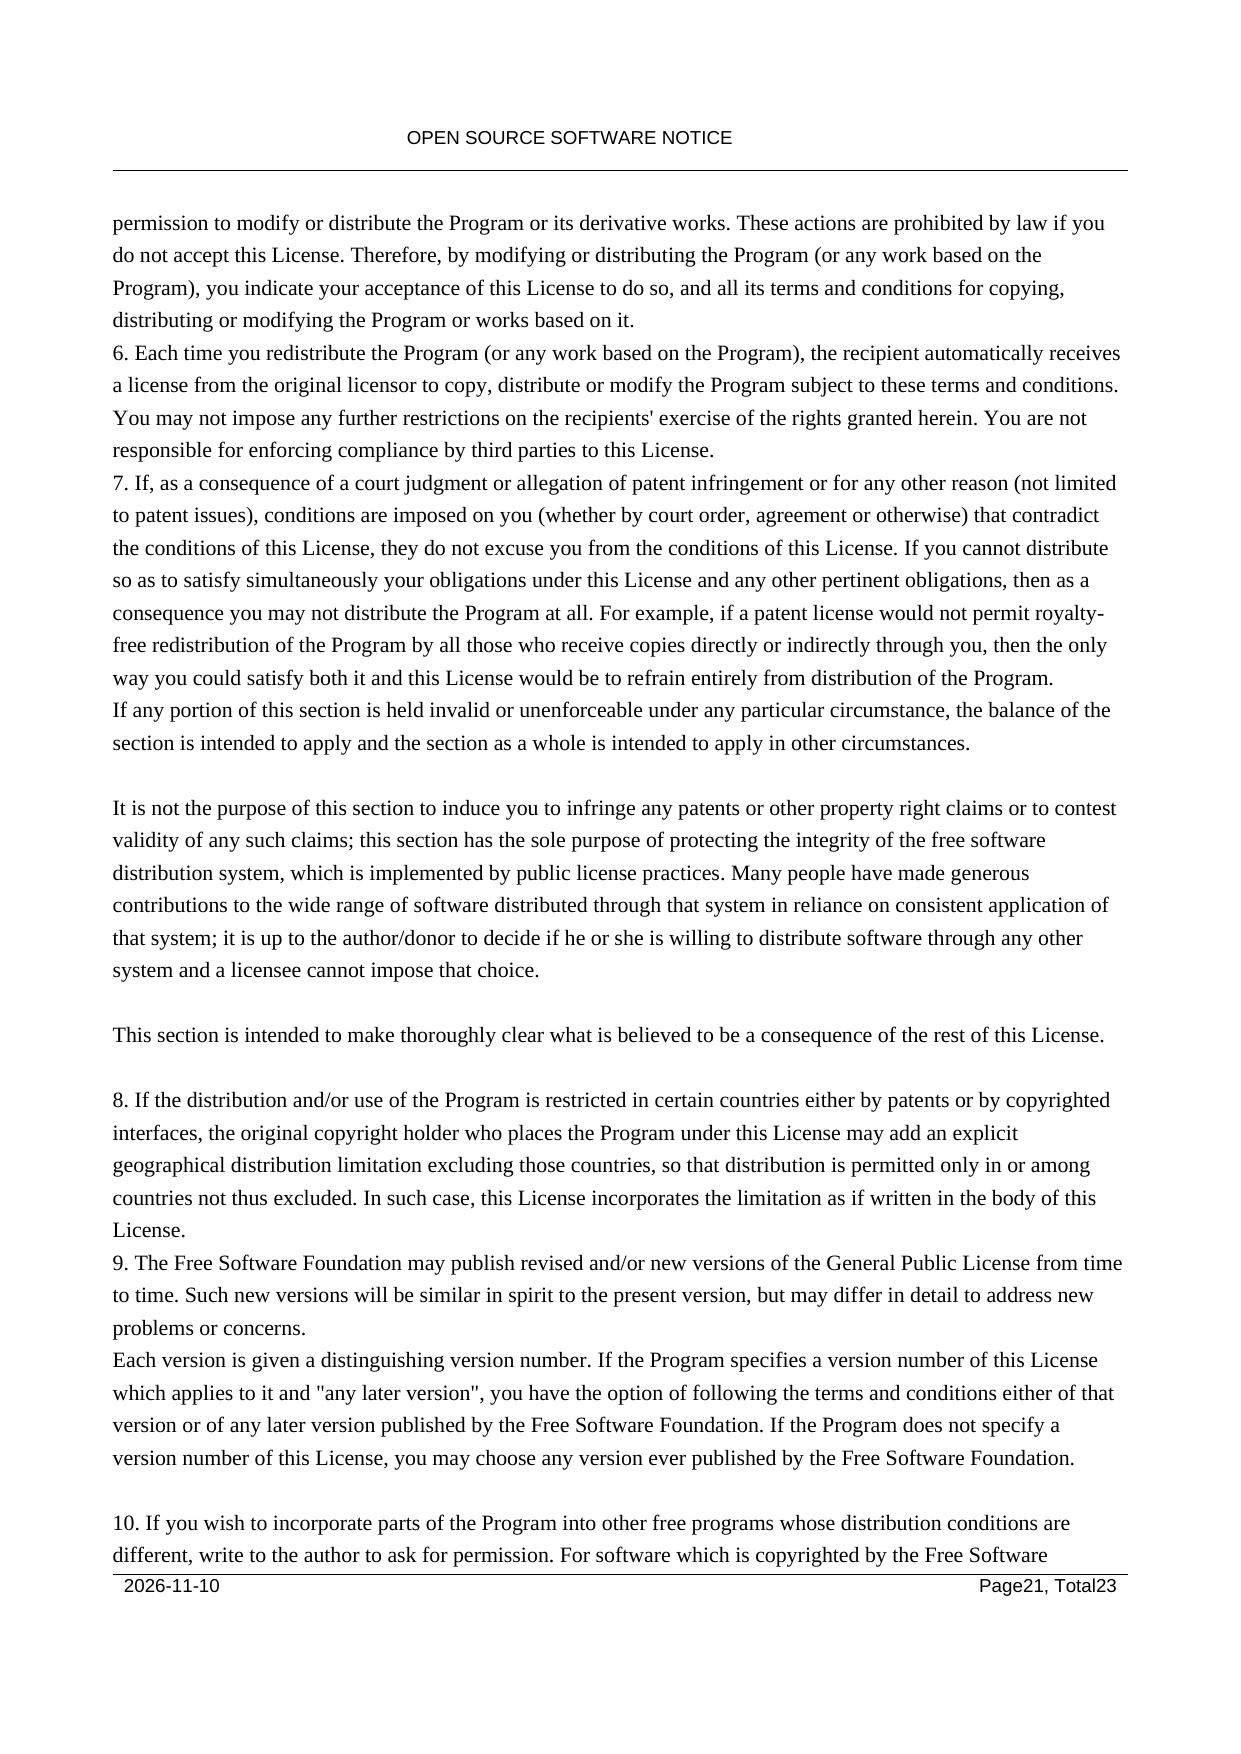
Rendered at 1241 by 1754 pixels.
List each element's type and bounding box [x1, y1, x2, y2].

text [112, 206, 1128, 1571]
